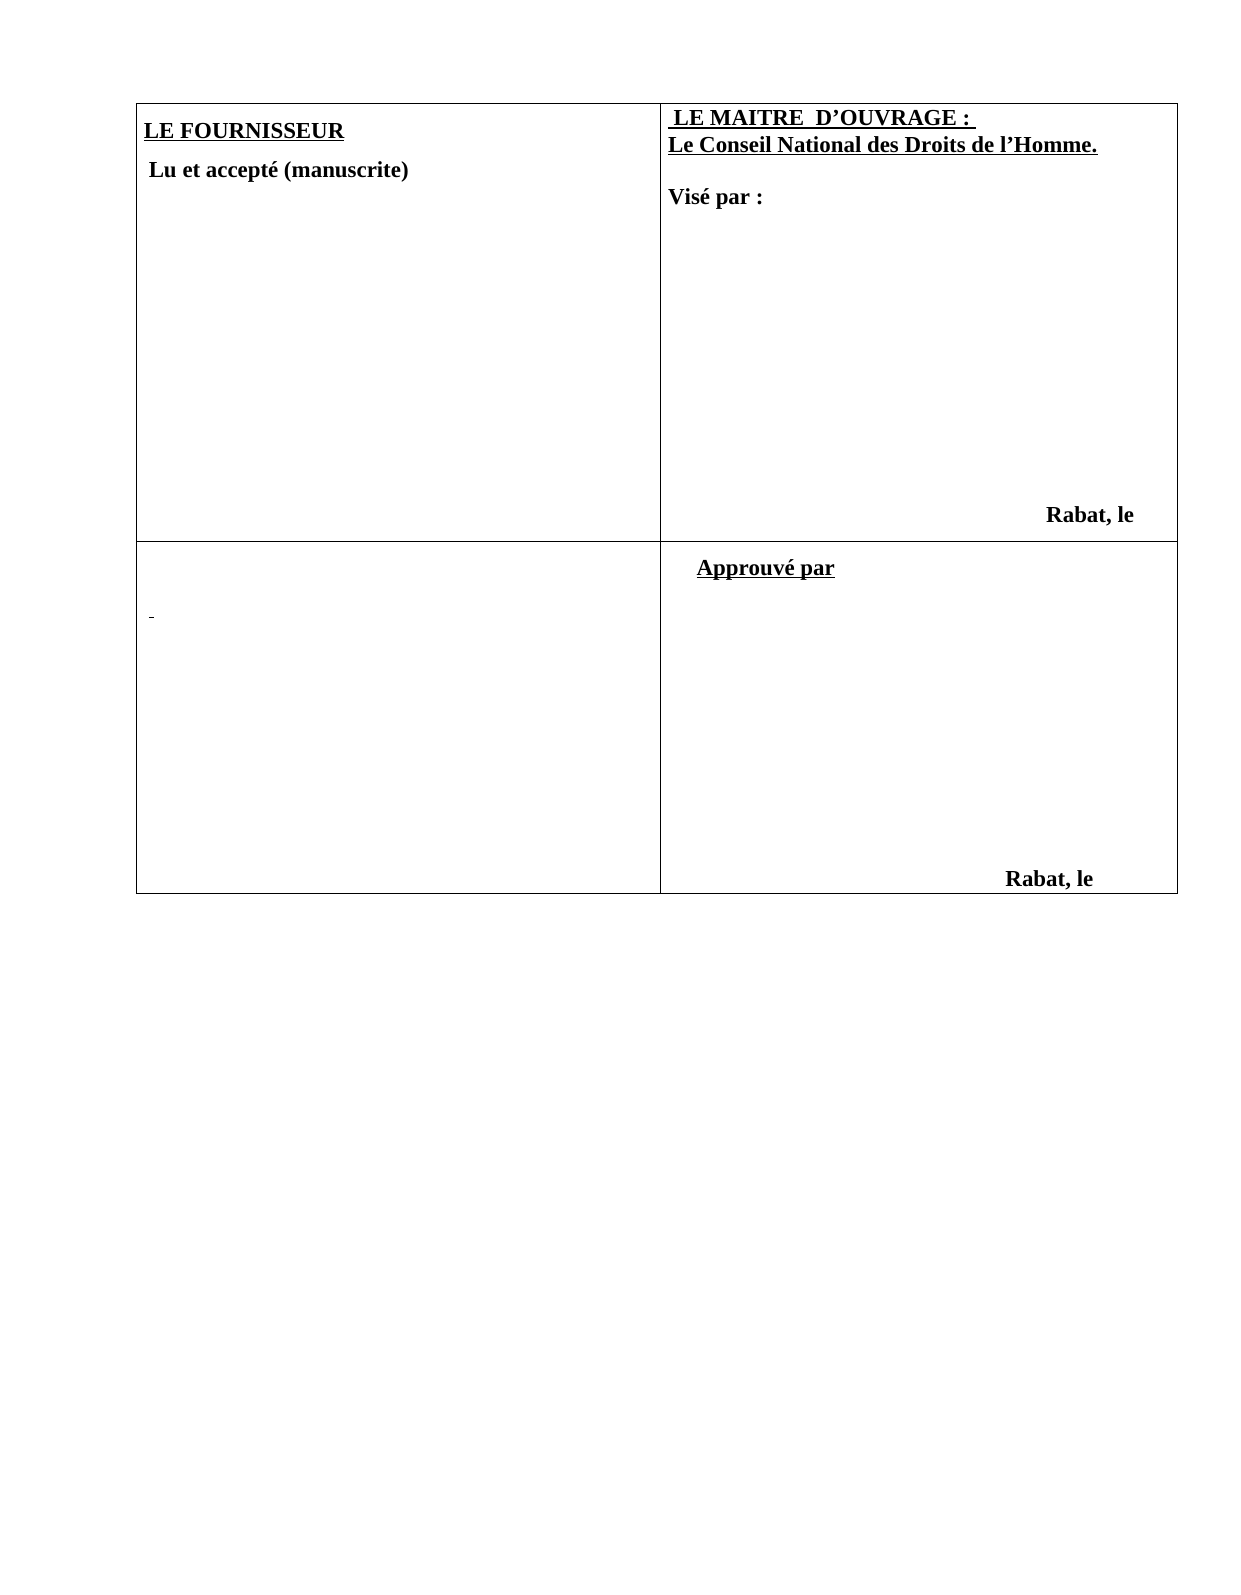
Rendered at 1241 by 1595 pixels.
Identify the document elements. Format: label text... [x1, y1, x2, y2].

table_cell Approuvé par Rabat, le [661, 542, 1177, 893]
table_header LE FOURNISSEUR Lu et accepté (manuscrite) [137, 104, 660, 541]
table_header LE MAITRE D’OUVRAGE : Le Conseil National des Droits de l’Homme. Visé par : Rabat, le [661, 104, 1177, 541]
table_cell [137, 542, 660, 893]
